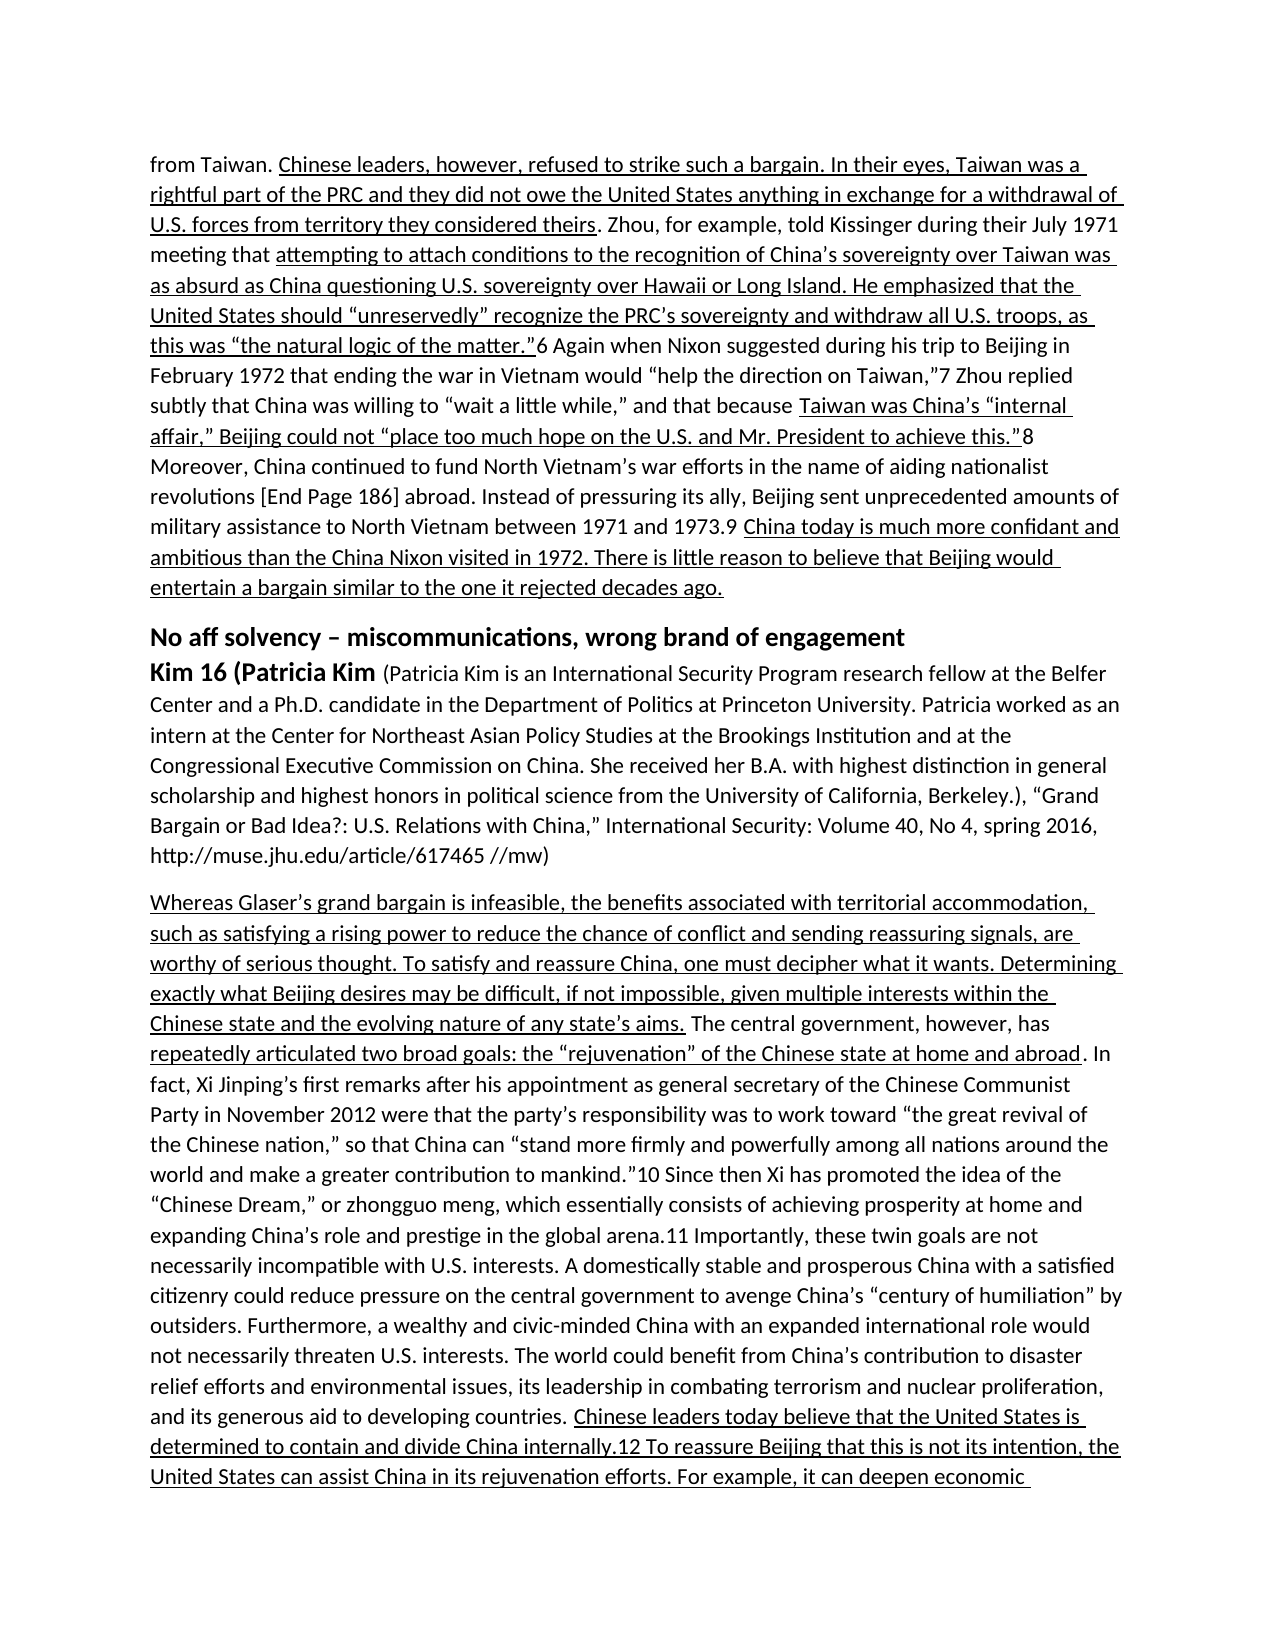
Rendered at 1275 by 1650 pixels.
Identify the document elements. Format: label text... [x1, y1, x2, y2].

text Kim 16 (Patricia Kim (Patricia Kim is an International Security Program research fellow at the Belfer Center and a Ph.D. candidate in the Department of Politics at Princeton University. Patricia worked as an intern at the Center for Northeast Asian Policy Studies at the Brookings Institution and at the Congressional Executive Commission on China. She received her B.A. with highest distinction in general scholarship and highest honors in political science from the University of California, Berkeley.), “Grand Bargain or Bad Idea?: U.S. Relations with China,” International Security: Volume 40, No 4, spring 2016, http://muse.jhu.edu/article/617465 //mw) [150, 655, 1125, 870]
subtitle No aff solvency – miscommunications, wrong brand of engagement [150, 620, 1125, 653]
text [150, 888, 1125, 1491]
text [150, 150, 1125, 601]
